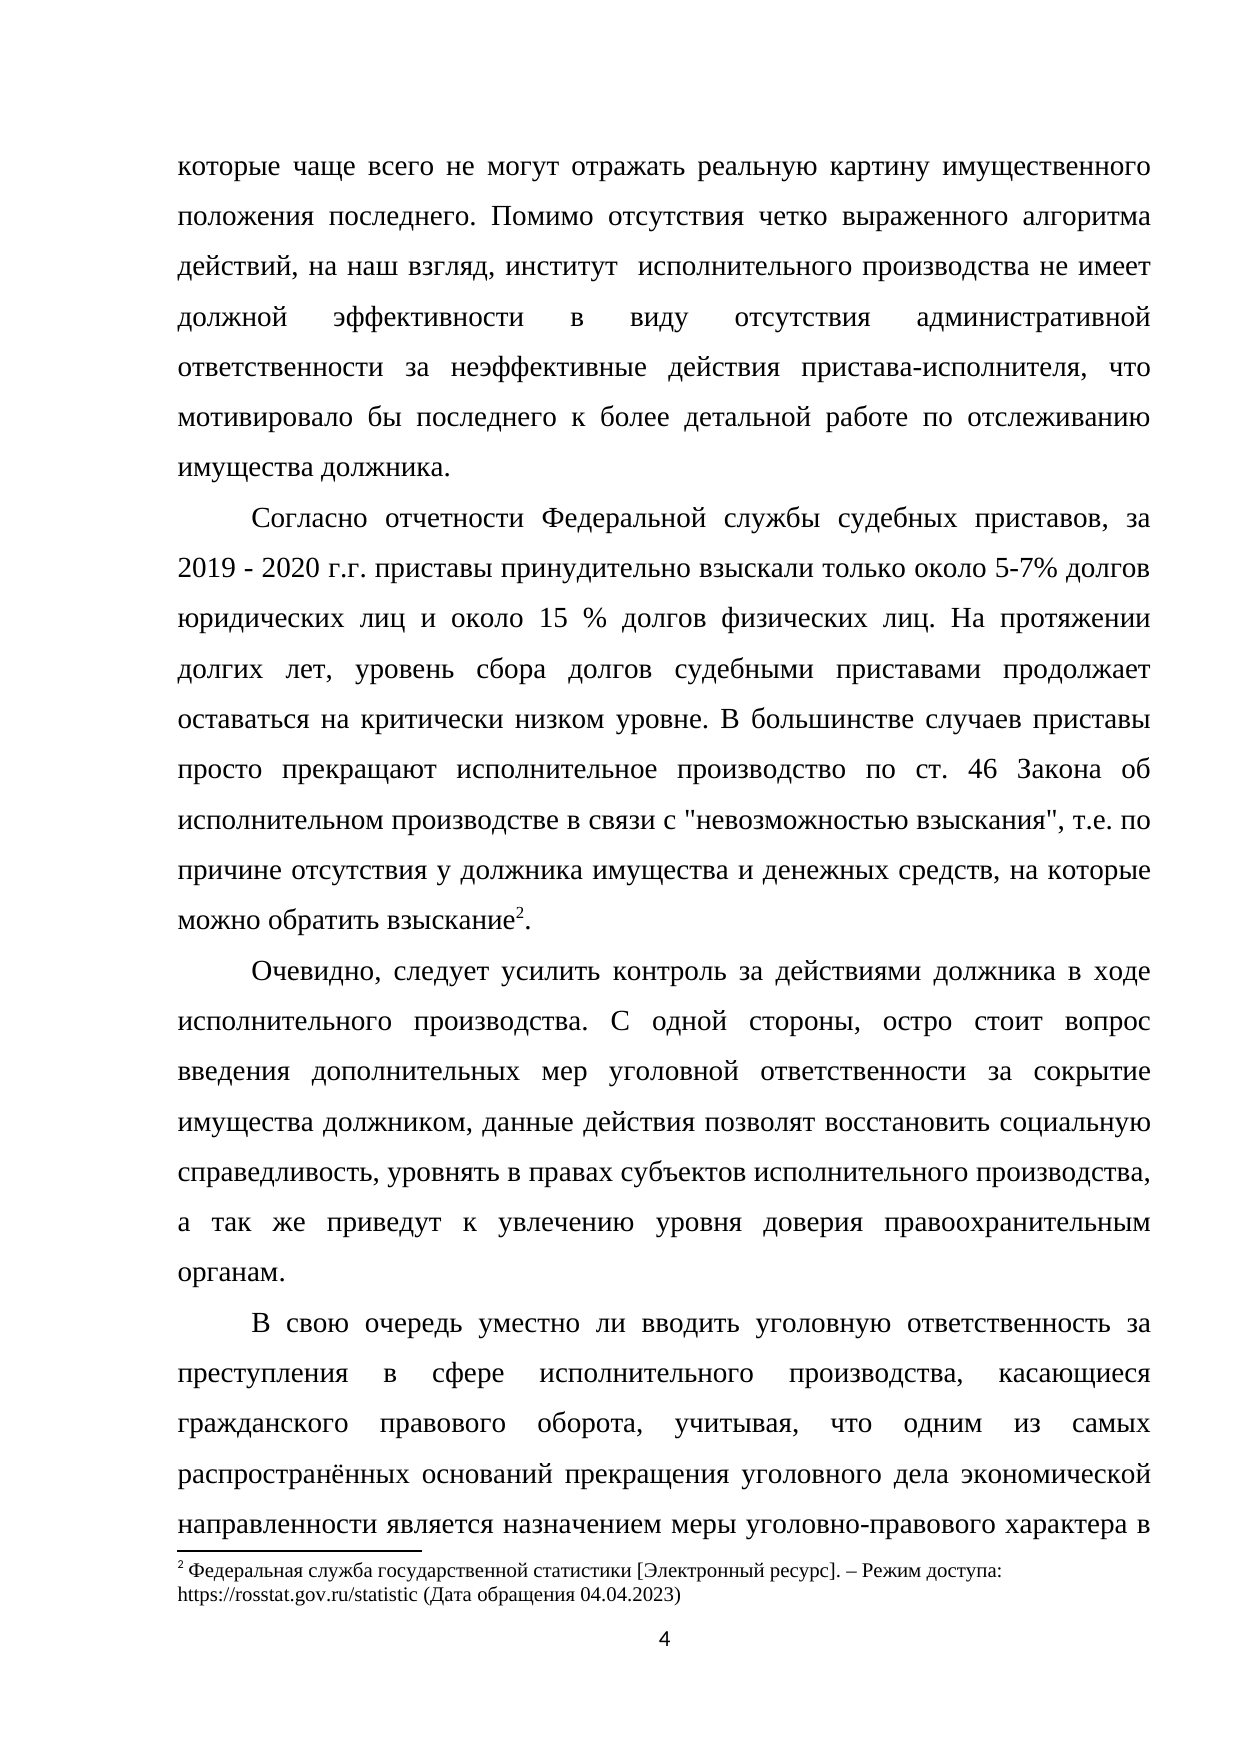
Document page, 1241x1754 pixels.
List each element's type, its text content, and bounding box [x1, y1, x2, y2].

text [177, 1305, 1152, 1540]
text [177, 148, 1152, 483]
text Очевидно, следует усилить контроль за действиями должника в ходе исполнительного производства. С одной стороны, остро стоит вопрос введения дополнительных мер уголовной ответственности за сокрытие имущества должником, данные действия позволят восстановить социальную справедливость, уровнять в правах субъектов исполнительного производства, а так же приведут к увлечению уровня доверия правоохранительным органам. [177, 953, 1152, 1288]
text Согласно отчетности Федеральной службы судебных приставов, за 2019 - 2020 г.г. приставы принудительно взыскали только около 5-7% долгов юридических лиц и около 15 % долгов физических лиц. На протяжении долгих лет, уровень сбора долгов судебными приставами продолжает оставаться на критически низком уровне. В большинстве случаев приставы просто прекращают исполнительное производство по ст. 46 Закона об исполнительном производстве в связи с "невозможностью взыскания", т.е. по причине отсутствия у должника имущества и денежных средств, на которые можно обратить взыскание. [177, 500, 1152, 936]
